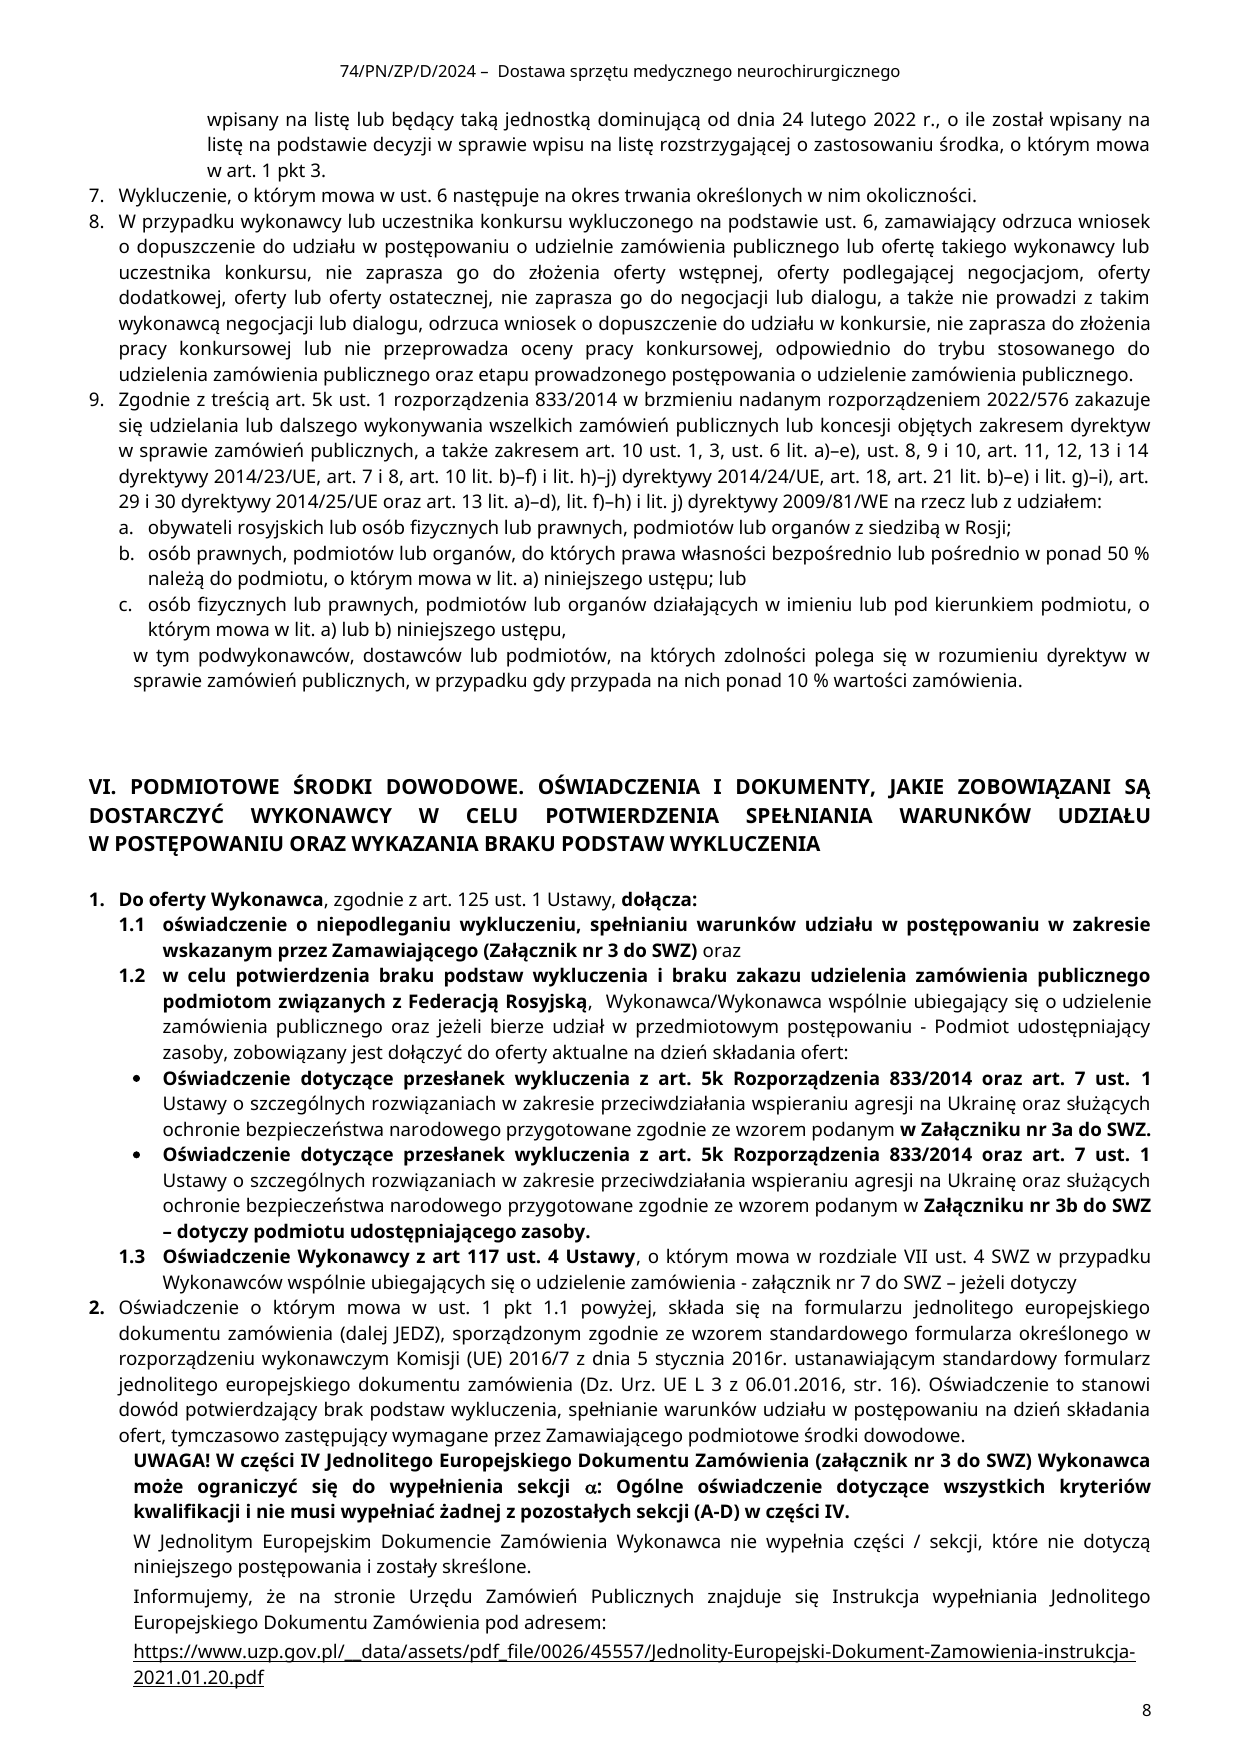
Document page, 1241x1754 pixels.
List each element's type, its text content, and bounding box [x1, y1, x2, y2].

list Oświadczenie o którym mowa w ust. 1 pkt 1.1 powyżej, składa się na formularzu jednolitego europejskiego dokumentu zamówienia (dalej JEDZ), sporządzonym zgodnie ze wzorem standardowego formularza określonego w rozporządzeniu wykonawczym Komisji (UE) 2016/7 z dnia 5 stycznia 2016r. ustanawiającym standardowy formularz jednolitego europejskiego dokumentu zamówienia (Dz. Urz. UE L 3 z 06.01.2016, str. 16). Oświadczenie to stanowi dowód potwierdzający brak podstaw wykluczenia, spełnianie warunków udziału w postępowaniu na dzień składania ofert, tymczasowo zastępujący wymagane przez Zamawiającego podmiotowe środki dowodowe. [89, 1294, 1152, 1448]
list obywateli rosyjskich lub osób fizycznych lub prawnych, podmiotów lub organów z siedzibą w Rosji; [118, 514, 1152, 540]
text UWAGA! W części IV Jednolitego Europejskiego Dokumentu Zamówienia (załącznik nr 3 do SWZ) Wykonawca może ograniczyć się do wypełnienia sekcji : Ogólne oświadczenie dotyczące wszystkich kryteriów kwalifikacji i nie musi wypełniać żadnej z pozostałych sekcji (A-D) w części IV. [133, 1448, 1152, 1524]
list W przypadku wykonawcy lub uczestnika konkursu wykluczonego na podstawie ust. 6, zamawiający odrzuca wniosek o dopuszczenie do udziału w postępowaniu o udzielnie zamówienia publicznego lub ofertę takiego wykonawcy lub uczestnika konkursu, nie zaprasza go do złożenia oferty wstępnej, oferty podlegającej negocjacjom, oferty dodatkowej, oferty lub oferty ostatecznej, nie zaprasza go do negocjacji lub dialogu, a także nie prowadzi z takim wykonawcą negocjacji lub dialogu, odrzuca wniosek o dopuszczenie do udziału w konkursie, nie zaprasza do złożenia pracy konkursowej lub nie przeprowadza oceny pracy konkursowej, odpowiednio do trybu stosowanego do udzielenia zamówienia publicznego oraz etapu prowadzonego postępowania o udzielenie zamówienia publicznego. [89, 208, 1152, 387]
text https://www.uzp.gov.pl/__data/assets/pdf_file/0026/45557/Jednolity-Europejski-Dokument-Zamowienia-instrukcja-2021.01.20.pdf [133, 1639, 1152, 1690]
list Oświadczenie dotyczące przesłanek wykluczenia z art. 5k Rozporządzenia 833/2014 oraz art. 7 ust. 1 Ustawy o szczególnych rozwiązaniach w zakresie przeciwdziałania wspieraniu agresji na Ukrainę oraz służących ochronie bezpieczeństwa narodowego przygotowane zgodnie ze wzorem podanym w Załączniku nr 3b do SWZ – dotyczy podmiotu udostępniającego zasoby. [133, 1141, 1152, 1243]
text W Jednolitym Europejskim Dokumencie Zamówienia Wykonawca nie wypełnia części / sekcji, które nie dotyczą niniejszego postępowania i zostały skreślone. [133, 1528, 1152, 1579]
list oświadczenie o niepodleganiu wykluczeniu, spełnianiu warunków udziału w postępowaniu w zakresie wskazanym przez Zamawiającego (Załącznik nr 3 do SWZ) oraz [118, 912, 1152, 963]
text Informujemy, że na stronie Urzędu Zamówień Publicznych znajduje się Instrukcja wypełniania Jednolitego Europejskiego Dokumentu Zamówienia pod adresem: [133, 1583, 1152, 1634]
list Oświadczenie dotyczące przesłanek wykluczenia z art. 5k Rozporządzenia 833/2014 oraz art. 7 ust. 1 Ustawy o szczególnych rozwiązaniach w zakresie przeciwdziałania wspieraniu agresji na Ukrainę oraz służących ochronie bezpieczeństwa narodowego przygotowane zgodnie ze wzorem podanym w Załączniku nr 3a do SWZ. [133, 1065, 1152, 1141]
list Oświadczenie Wykonawcy z art 117 ust. 4 Ustawy, o którym mowa w rozdziale VII ust. 4 SWZ w przypadku Wykonawców wspólnie ubiegających się o udzielenie zamówienia - załącznik nr 7 do SWZ – jeżeli dotyczy [118, 1243, 1152, 1294]
text VI. Podmiotowe środki dowodowe. Oświadczenia i dokumenty, jakie zobowiązani są dostarczyć Wykonawcy w celu potwierdzenia spełniania warunków udziału w postępowaniu oraz wykazania braku podstaw wykluczenia [89, 772, 1152, 858]
list Do oferty Wykonawca, zgodnie z art. 125 ust. 1 Ustawy, dołącza: [89, 886, 1152, 912]
list Wykluczenie, o którym mowa w ust. 6 następuje na okres trwania określonych w nim okoliczności. [89, 182, 1152, 208]
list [162, 106, 1152, 182]
list Zgodnie z treścią art. 5k ust. 1 rozporządzenia 833/2014 w brzmieniu nadanym rozporządzeniem 2022/576 zakazuje się udzielania lub dalszego wykonywania wszelkich zamówień publicznych lub koncesji objętych zakresem dyrektyw w sprawie zamówień publicznych, a także zakresem art. 10 ust. 1, 3, ust. 6 lit. a)–e), ust. 8, 9 i 10, art. 11, 12, 13 i 14 dyrektywy 2014/23/UE, art. 7 i 8, art. 10 lit. b)–f) i lit. h)–j) dyrektywy 2014/24/UE, art. 18, art. 21 lit. b)–e) i lit. g)–i), art. 29 i 30 dyrektywy 2014/25/UE oraz art. 13 lit. a)–d), lit. f)–h) i lit. j) dyrektywy 2009/81/WE na rzecz lub z udziałem: [89, 387, 1152, 514]
text w tym podwykonawców, dostawców lub podmiotów, na których zdolności polega się w rozumieniu dyrektyw w sprawie zamówień publicznych, w przypadku gdy przypada na nich ponad 10 % wartości zamówienia. [133, 642, 1152, 693]
list w celu potwierdzenia braku podstaw wykluczenia i braku zakazu udzielenia zamówienia publicznego podmiotom związanych z Federacją Rosyjską, Wykonawca/Wykonawca wspólnie ubiegający się o udzielenie zamówienia publicznego oraz jeżeli bierze udział w przedmiotowym postępowaniu - Podmiot udostępniający zasoby, zobowiązany jest dołączyć do oferty aktualne na dzień składania ofert: [118, 963, 1152, 1065]
list osób prawnych, podmiotów lub organów, do których prawa własności bezpośrednio lub pośrednio w ponad 50 % należą do podmiotu, o którym mowa w lit. a) niniejszego ustępu; lub [118, 540, 1152, 591]
list osób fizycznych lub prawnych, podmiotów lub organów działających w imieniu lub pod kierunkiem podmiotu, o którym mowa w lit. a) lub b) niniejszego ustępu, [118, 591, 1152, 642]
